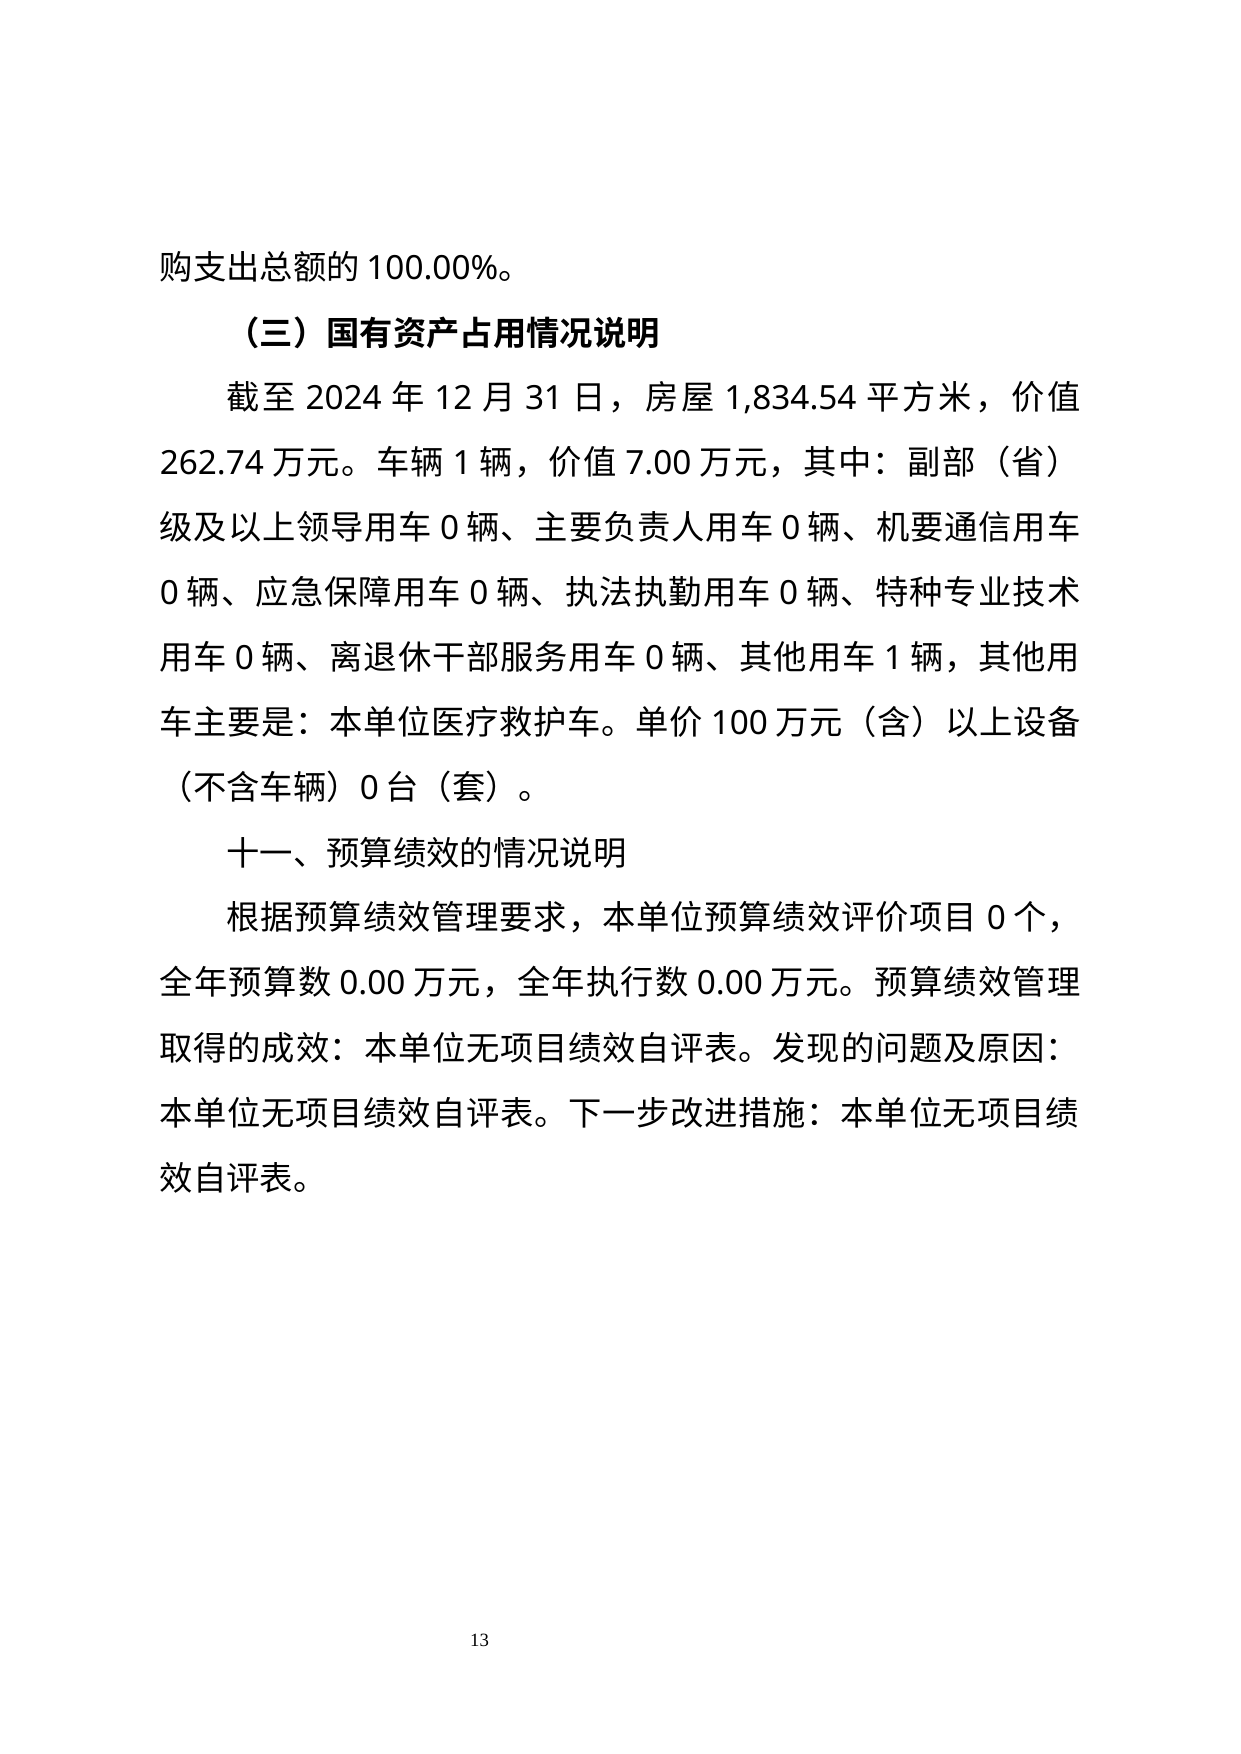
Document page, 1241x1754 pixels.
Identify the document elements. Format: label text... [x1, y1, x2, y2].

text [159, 233, 1081, 298]
text 根据预算绩效管理要求，本单位预算绩效评价项目0个，全年预算数0.00万元，全年执行数0.00万元。预算绩效管理取得的成效：本单位无项目绩效自评表。发现的问题及原因：本单位无项目绩效自评表。下一步改进措施：本单位无项目绩效自评表。 [159, 883, 1081, 1208]
text 十一、预算绩效的情况说明 [159, 818, 1081, 883]
text （三）国有资产占用情况说明 [159, 298, 1081, 363]
text 截至2024年12月31日，房屋1,834.54平方米，价值262.74万元。车辆1辆，价值7.00万元，其中：副部（省）级及以上领导用车0辆、主要负责人用车0辆、机要通信用车0辆、应急保障用车0辆、执法执勤用车0辆、特种专业技术用车0辆、离退休干部服务用车0辆、其他用车1辆，其他用车主要是：本单位医疗救护车。单价100万元（含）以上设备（不含车辆）0台（套）。 [159, 363, 1081, 818]
